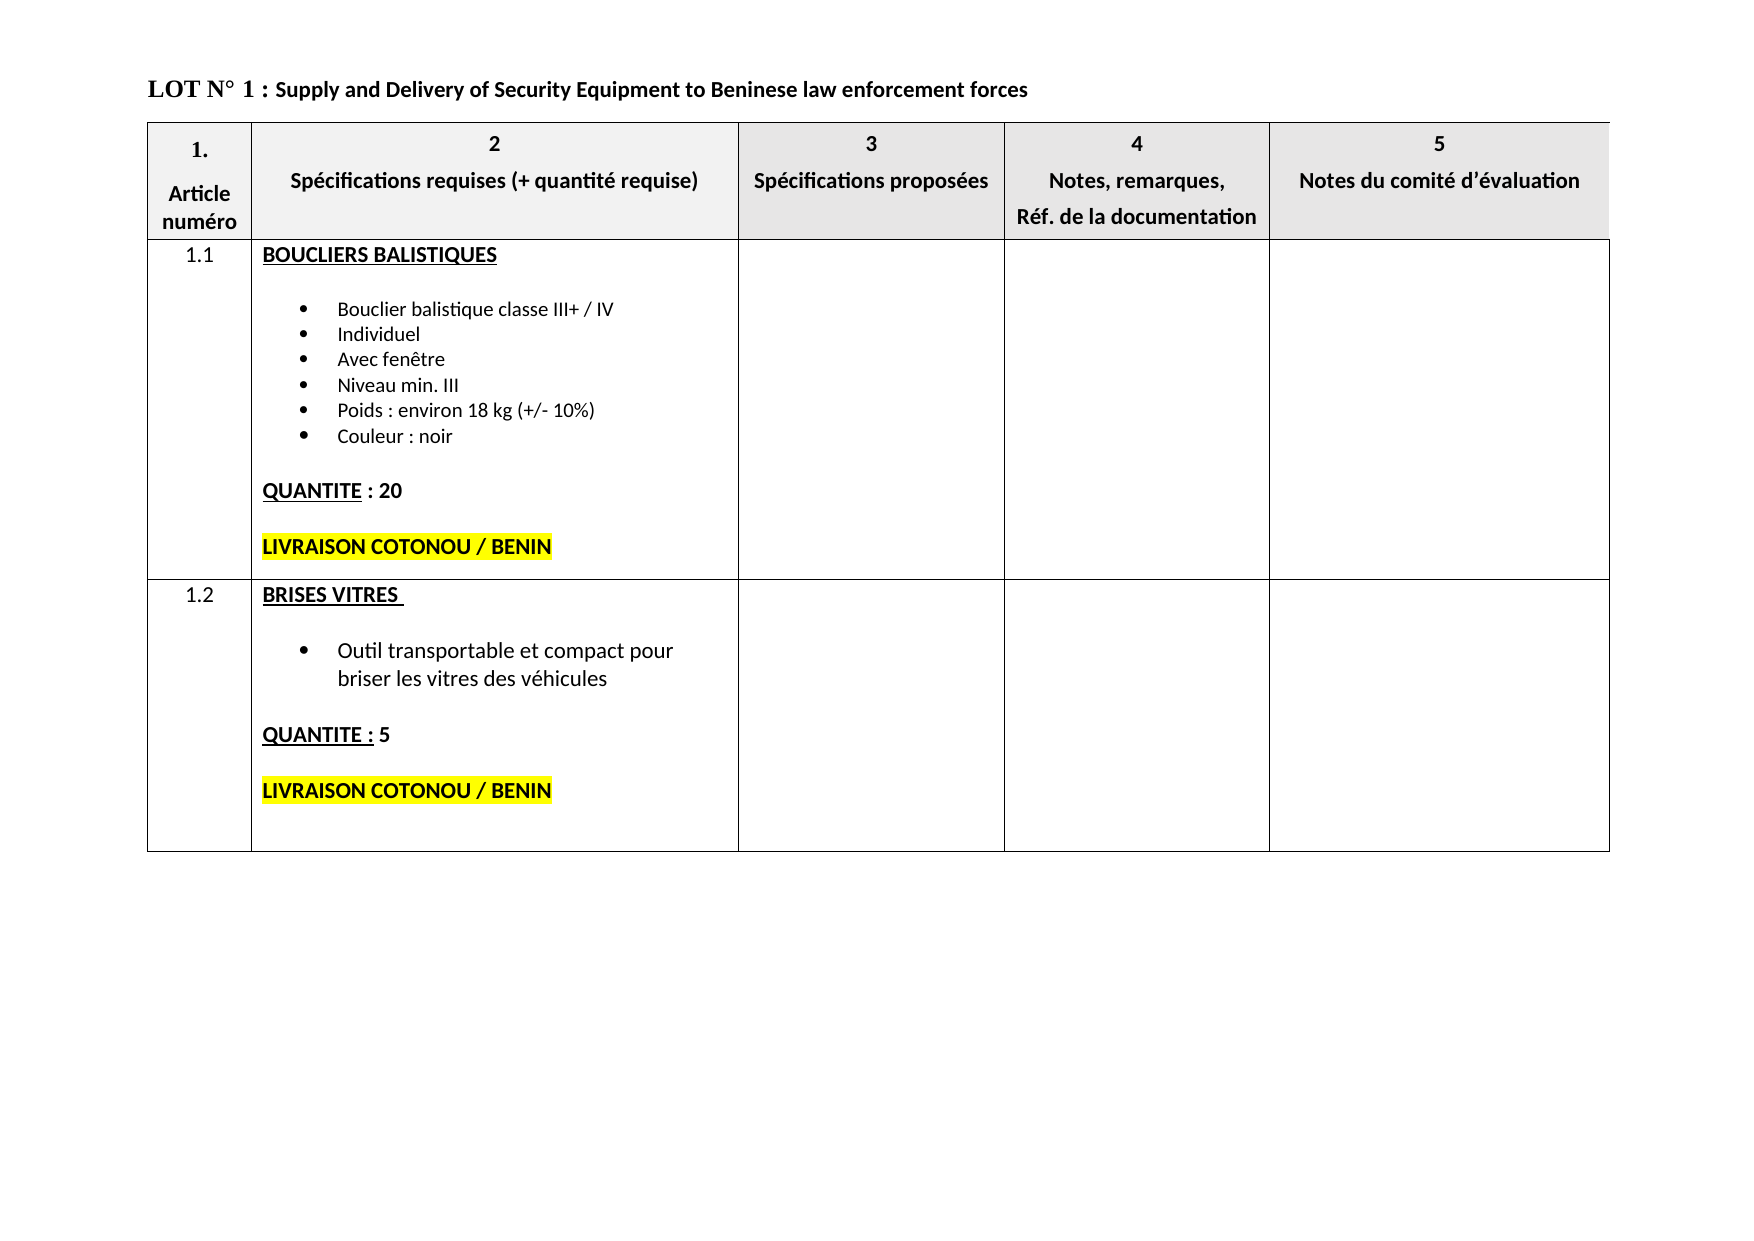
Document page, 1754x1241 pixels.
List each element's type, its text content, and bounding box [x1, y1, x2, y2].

table_cell [1270, 580, 1609, 851]
table_cell [739, 580, 1004, 851]
table_cell 1.1 [148, 240, 251, 579]
text LOT N° 1 : Supply and Delivery of Security Equipment to Beninese law enforcement forces [148, 74, 1606, 103]
table_cell [1270, 240, 1609, 579]
table_cell BRISES VITRES Outil transportable et compact pour briser les vitres des véhicules QUANTITE : 5 LIVRAISON COTONOU / BENIN [252, 580, 738, 851]
table_header 2 Spécifications requises (+ quantité requise) [252, 123, 738, 239]
table_header 4 Notes, remarques, Réf. de la documentation [1005, 123, 1269, 239]
table_cell BOUCLIERS BALISTIQUES Bouclier balistique classe III+ / IV Individuel Avec fenêtre Niveau min. III Poids : environ 18 kg (+/- 10%) Couleur : noir QUANTITE : 20 LIVRAISON COTONOU / BENIN [252, 240, 738, 579]
table_header 5 Notes du comité d’évaluation [1270, 123, 1609, 239]
table_cell [1005, 580, 1269, 851]
table_cell [739, 240, 1004, 579]
table_header 1. Article numéro [148, 123, 251, 239]
table_cell [1005, 240, 1269, 579]
table_header 3 Spécifications proposées [739, 123, 1004, 239]
table_cell 1.2 [148, 580, 251, 851]
